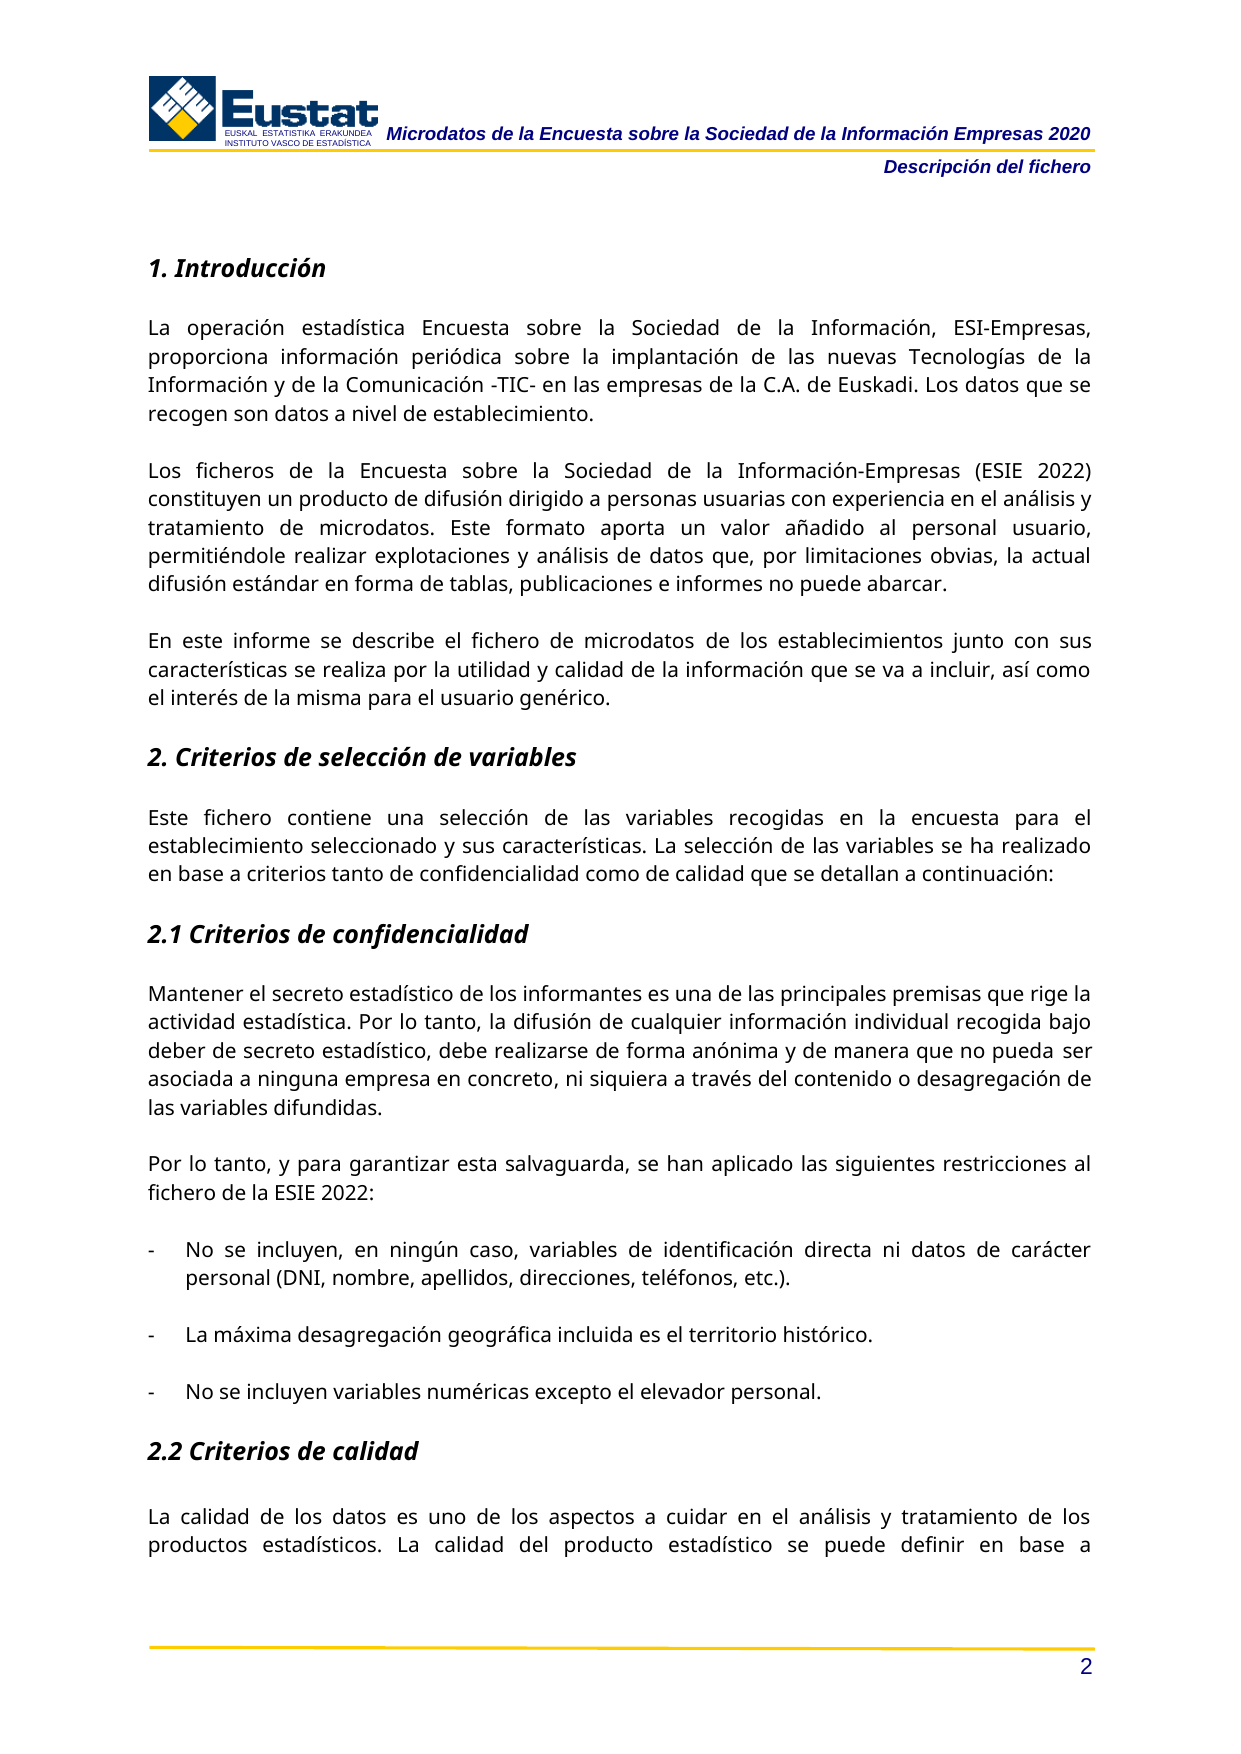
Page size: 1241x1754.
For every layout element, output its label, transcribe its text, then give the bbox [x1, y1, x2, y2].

text 2. Criterios de selección de variables [148, 740, 1092, 774]
text Por lo tanto, y para garantizar esta salvaguarda, se han aplicado las siguientes restricciones al fichero de 2022: [148, 1149, 1092, 1206]
picture [149, 76, 378, 141]
text 1. Introducción [148, 251, 1092, 285]
text Este fichero contiene una selección de las variables recogidas en la encuesta para el establecimiento seleccionado y sus características. La selección de las variables se ha realizado en base a criterios tanto de confidencialidad como de calidad que se detallan a continuación: [148, 803, 1092, 888]
text 2.1 Criterios de confidencialidad [148, 916, 1092, 950]
list No se incluyen variables numéricas excepto el elevador personal. [148, 1377, 1092, 1405]
text La operación estadística Encuesta sobre de la Información, ESI-Empresas, proporciona información periódica sobre la implantación de las nuevas Tecnologías de y de -TIC- en las empresas de la C.A. de Euskadi. Los datos que se recogen son datos a nivel de establecimiento. [148, 313, 1092, 427]
list No se incluyen, en ningún caso, variables de identificación directa ni datos de carácter personal (DNI, nombre, apellidos, direcciones, teléfonos, etc.). [148, 1235, 1092, 1292]
text Los ficheros de sobre de (ESIE 2022) constituyen un producto de difusión dirigido a personas usuarias con experiencia en el análisis y tratamiento de microdatos. Este formato aporta un valor añadido al personal usuario, permitiéndole realizar explotaciones y análisis de datos que, por limitaciones obvias, la actual difusión estándar en forma de tablas, publicaciones e informes no puede abarcar. [148, 456, 1092, 598]
text En este informe se describe el fichero de microdatos de los establecimientos junto con sus características se realiza por la utilidad y calidad de la información que se va a incluir, así como el interés de la misma para el usuario genérico. [148, 626, 1092, 712]
text 2.2 Criterios de calidad [148, 1434, 1092, 1468]
text Mantener el secreto estadístico de los informantes es una de las principales premisas que rige la actividad estadística. Por lo tanto, la difusión de cualquier información individual recogida bajo deber de secreto estadístico, debe realizarse de forma anónima y de manera que no pueda ser asociada a ninguna empresa en concreto, ni siquiera a través del contenido o desagregación de las variables difundidas. [148, 979, 1092, 1121]
list La máxima desagregación geográfica incluida es el territorio histórico. [148, 1320, 1092, 1348]
